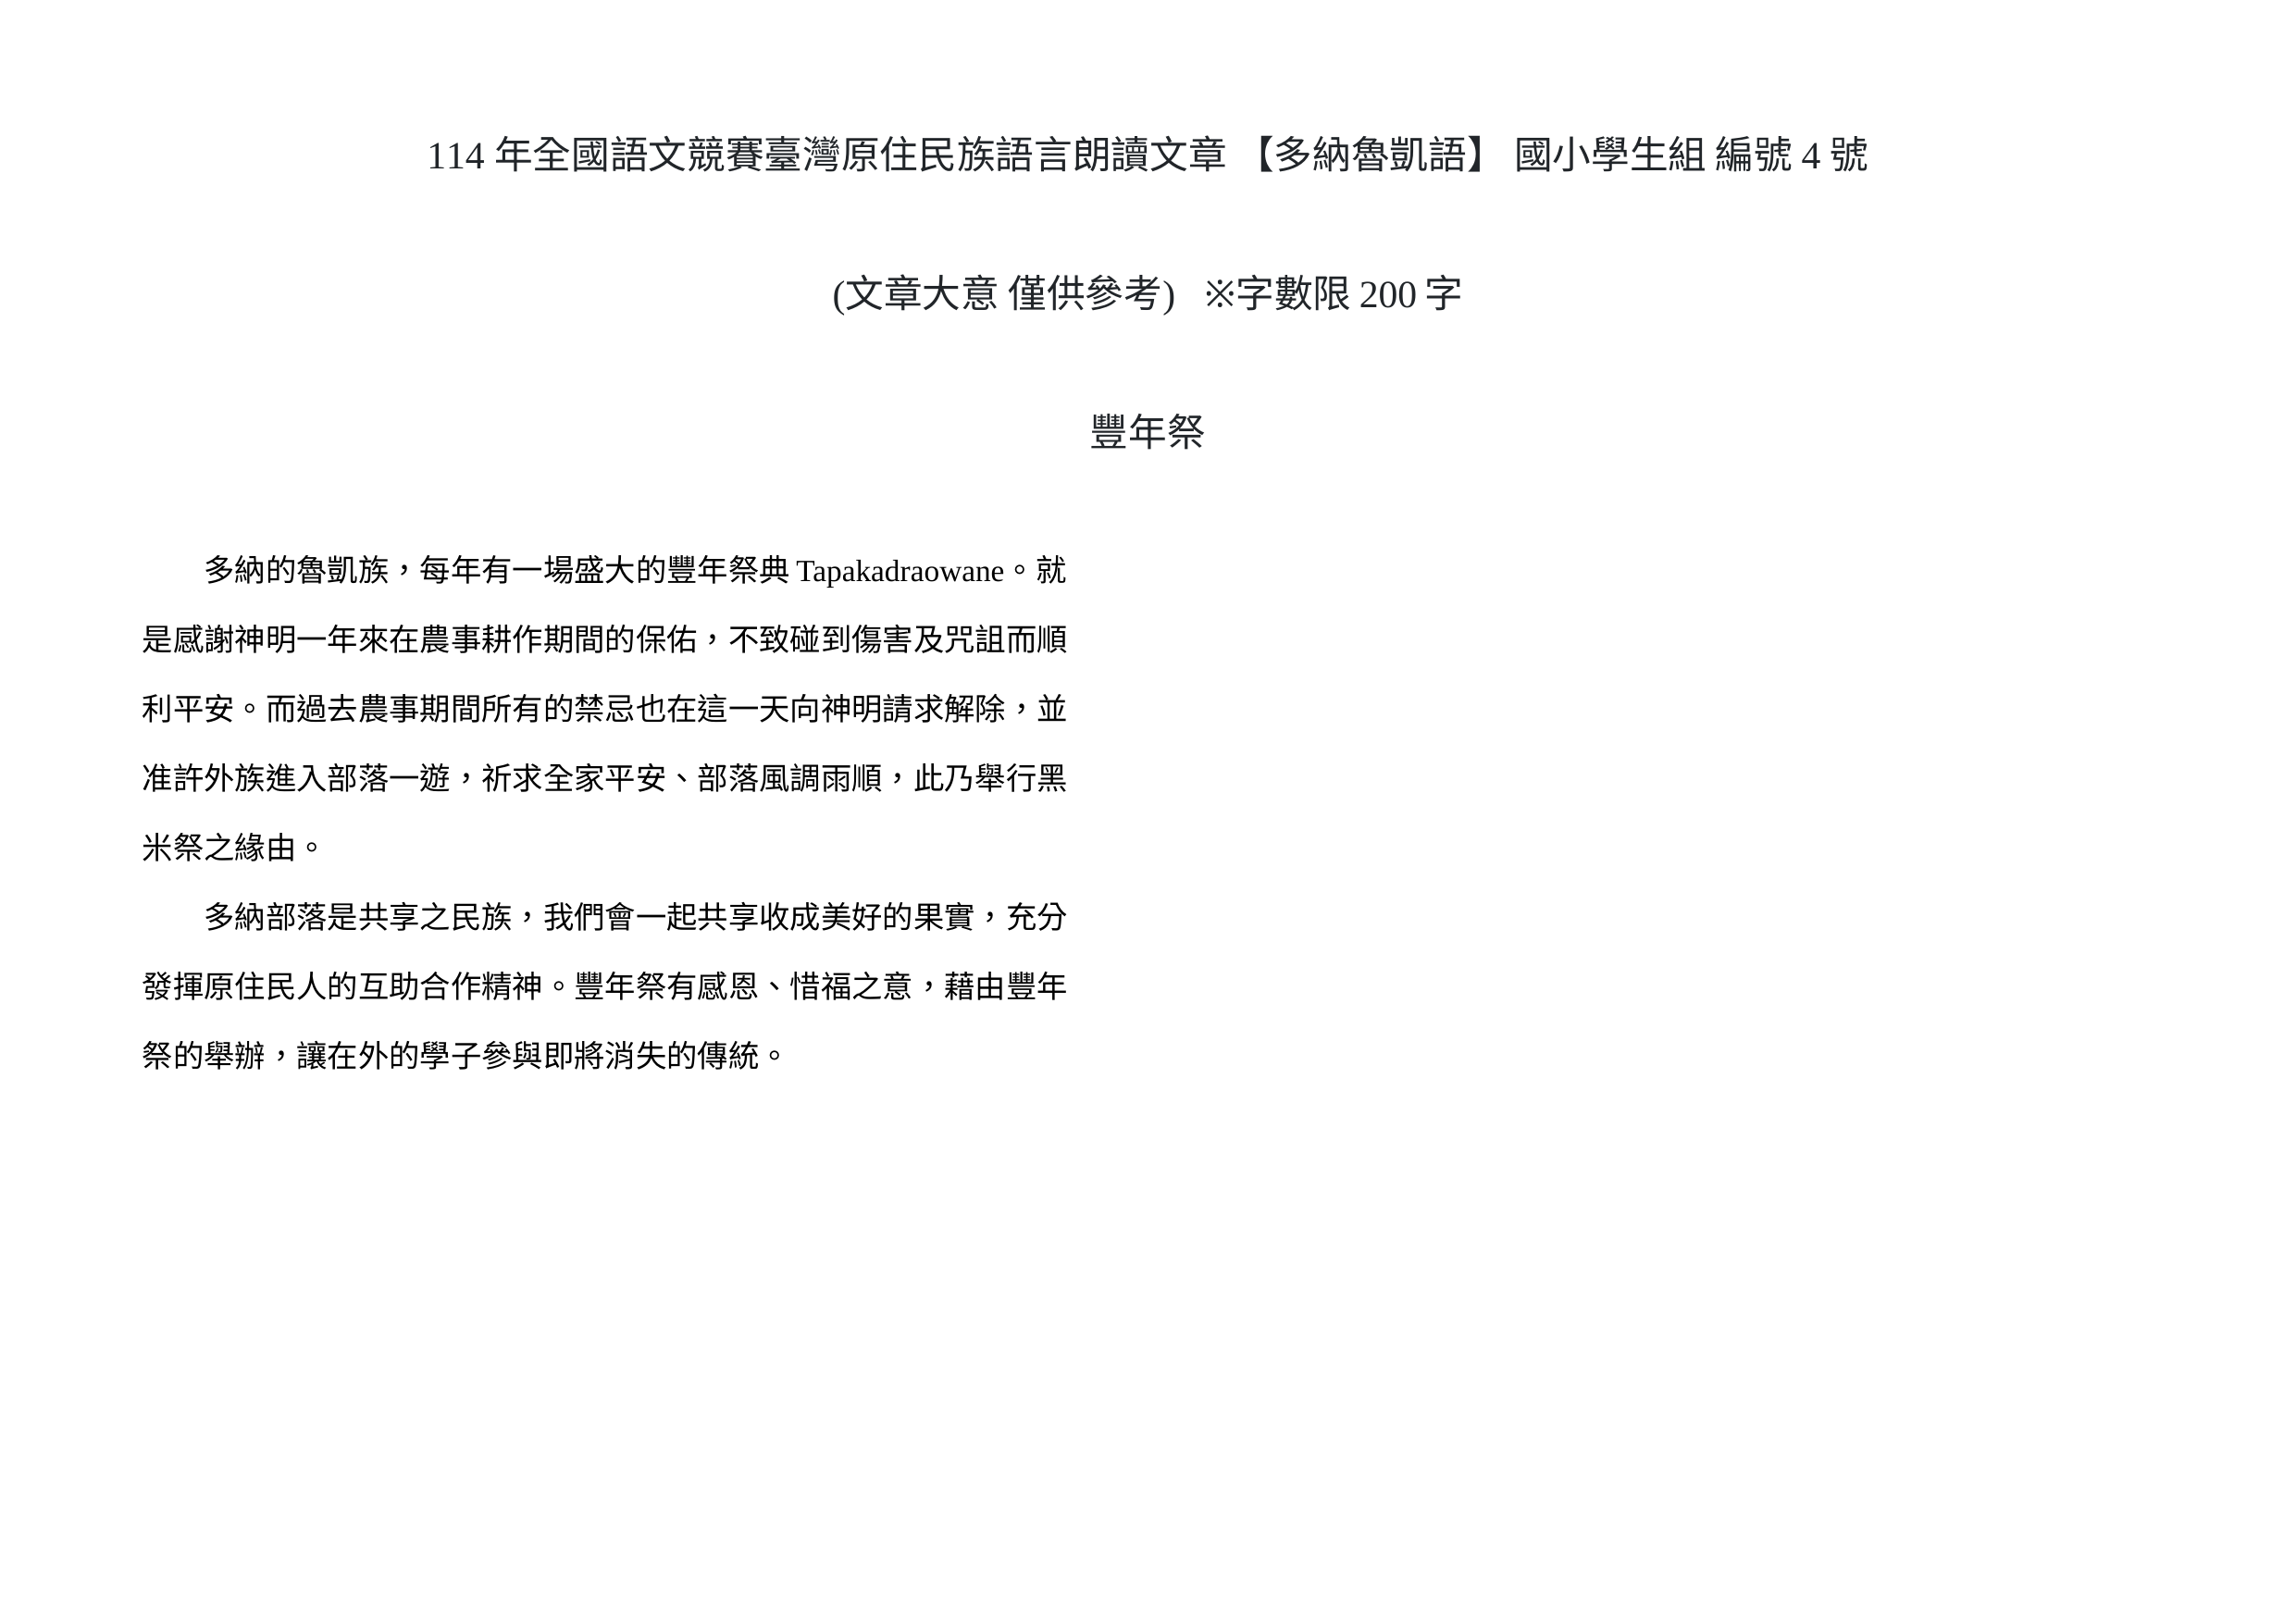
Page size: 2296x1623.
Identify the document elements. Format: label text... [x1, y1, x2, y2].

text (文章大意 僅供參考) ※字數限200字 [142, 256, 2153, 326]
text 豐年祭 [142, 395, 2153, 465]
text 114 年全國語文競賽臺灣原住民族語言朗讀文章 【多納魯凱語】 國小學生組 編號 4 號 [142, 118, 2153, 187]
text 多納部落是共享之民族，我們會一起共享收成美好的果實，充分發揮原住民人的互助合作精神。豐年祭有感恩、惜福之意，藉由豐年祭的舉辦，讓在外的學子參與即將消失的傳統。 [142, 881, 1090, 1089]
text 多納的魯凱族，每年有一場盛大的豐年祭典Tapakadraowane。就是感謝神明一年來在農事耕作期間的保佑，不致碰到傷害及咒詛而順利平安。而過去農事期間所有的禁忌也在這一天向神明請求解除，並准許外族進入部落一遊，祈求全家平安、部落風調雨順，此乃舉行黑米祭之緣由。 [142, 534, 1090, 881]
